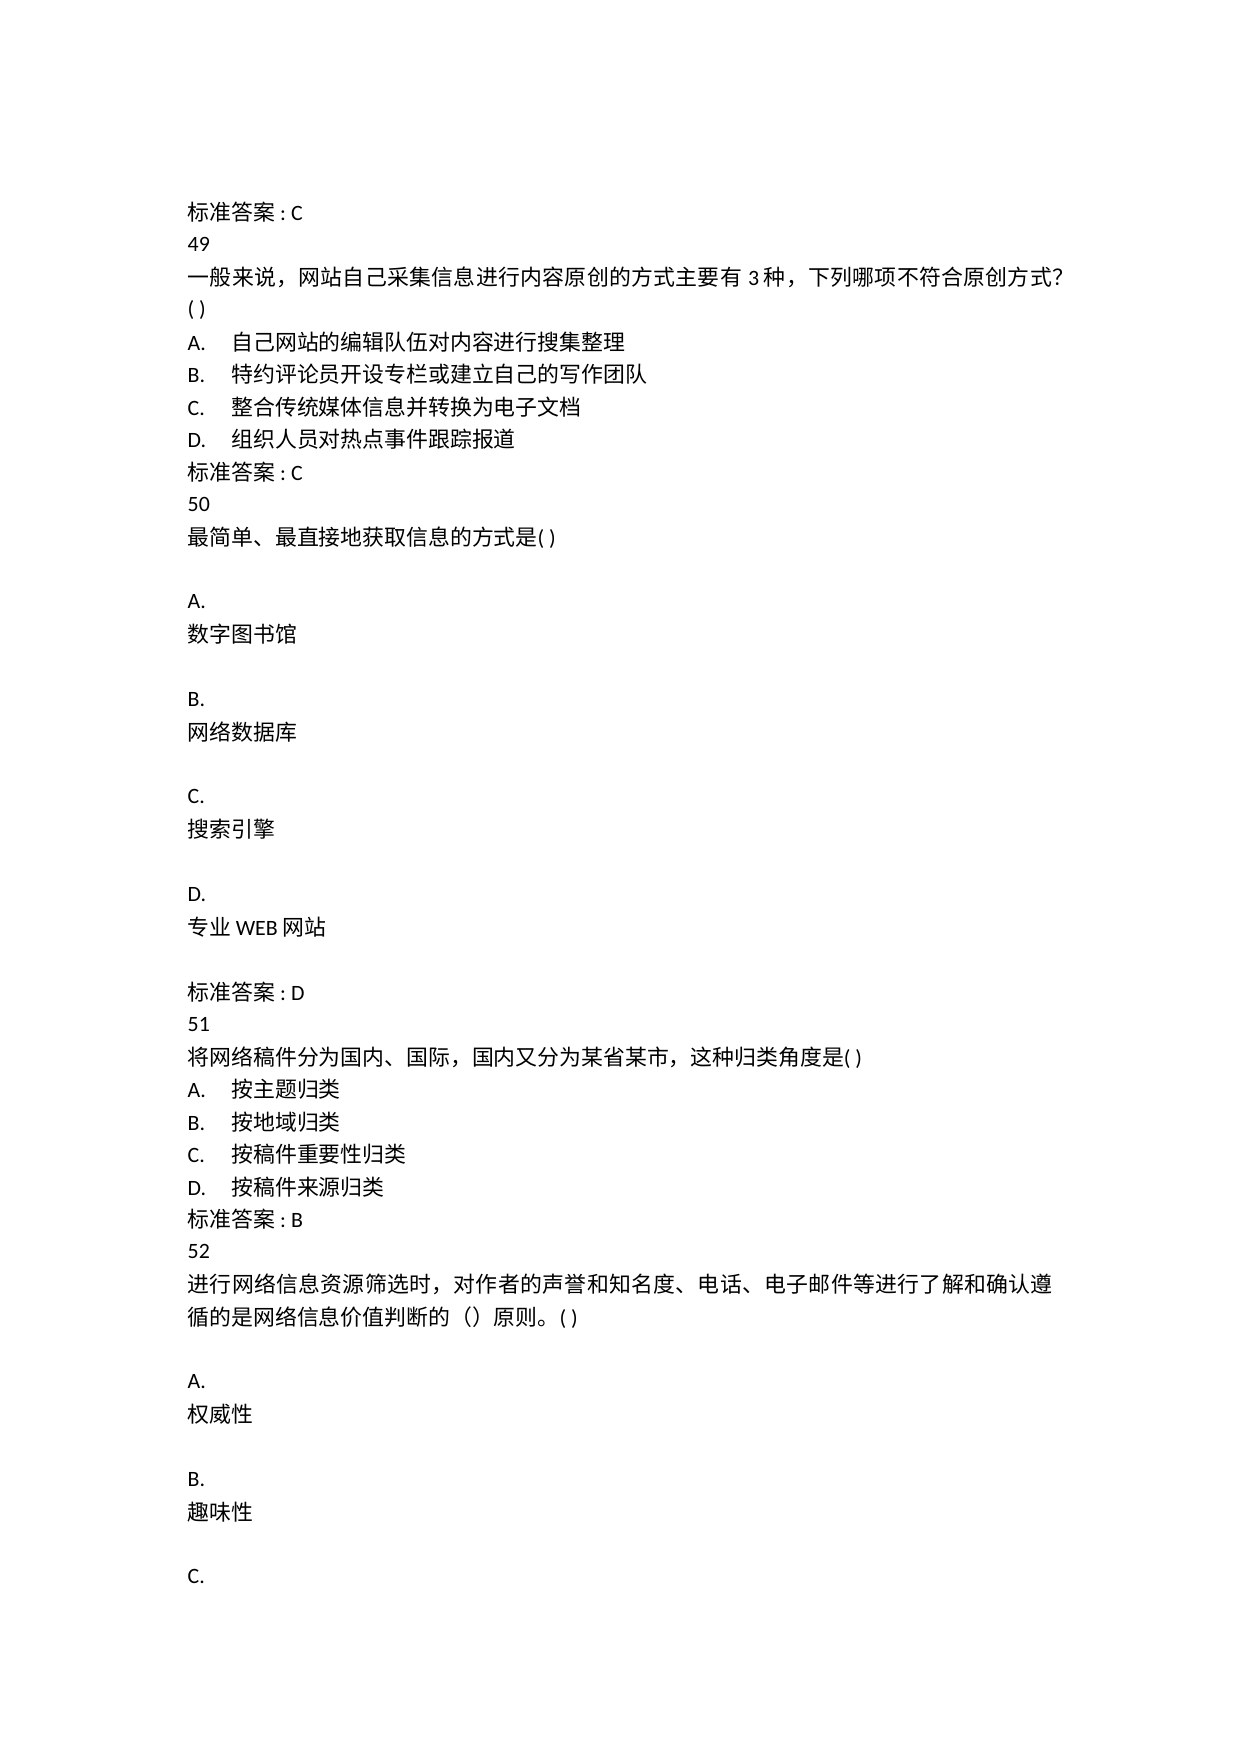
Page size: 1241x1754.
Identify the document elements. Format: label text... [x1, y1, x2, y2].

text D. [187, 877, 1053, 909]
text A. 自己网站的编辑队伍对内容进行搜集整理 [187, 324, 1053, 357]
text 搜索引擎 [187, 812, 1053, 844]
text B. [187, 682, 1053, 714]
text 标准答案 : D [187, 974, 1053, 1007]
text 最简单、最直接地获取信息的方式是( ) [187, 519, 1053, 552]
text 将网络稿件分为国内、国际，国内又分为某省某市，这种归类角度是( ) [187, 1039, 1053, 1072]
text C. [187, 1559, 1053, 1592]
text C. [187, 779, 1053, 812]
text B. [187, 1462, 1053, 1494]
text 数字图书馆 [187, 617, 1053, 649]
text D. 按稿件来源归类 [187, 1169, 1053, 1202]
text D. 组织人员对热点事件跟踪报道 [187, 422, 1053, 454]
text B. 按地域归类 [187, 1104, 1053, 1137]
text A. [187, 584, 1053, 617]
text B. 特约评论员开设专栏或建立自己的写作团队 [187, 357, 1053, 389]
text 52 [187, 1234, 1053, 1267]
text 50 [187, 487, 1053, 519]
text 趣味性 [187, 1494, 1053, 1527]
text C. 按稿件重要性归类 [187, 1137, 1053, 1169]
text C. 整合传统媒体信息并转换为电子文档 [187, 389, 1053, 422]
text 进行网络信息资源筛选时，对作者的声誉和知名度、电话、电子邮件等进行了解和确认遵循的是网络信息价值判断的（）原则。( ) [187, 1267, 1053, 1332]
text 标准答案 : B [187, 1202, 1053, 1234]
text A. 按主题归类 [187, 1072, 1053, 1104]
text A. [187, 1364, 1053, 1397]
text 专业WEB网站 [187, 909, 1053, 942]
text 49 [187, 227, 1053, 259]
text 一般来说，网站自己采集信息进行内容原创的方式主要有3种，下列哪项不符合原创方式？( ) [187, 259, 1053, 324]
text 标准答案 : C [187, 454, 1053, 487]
text 网络数据库 [187, 714, 1053, 747]
text 51 [187, 1007, 1053, 1039]
text 标准答案 : C [187, 194, 1053, 227]
text 权威性 [187, 1397, 1053, 1429]
